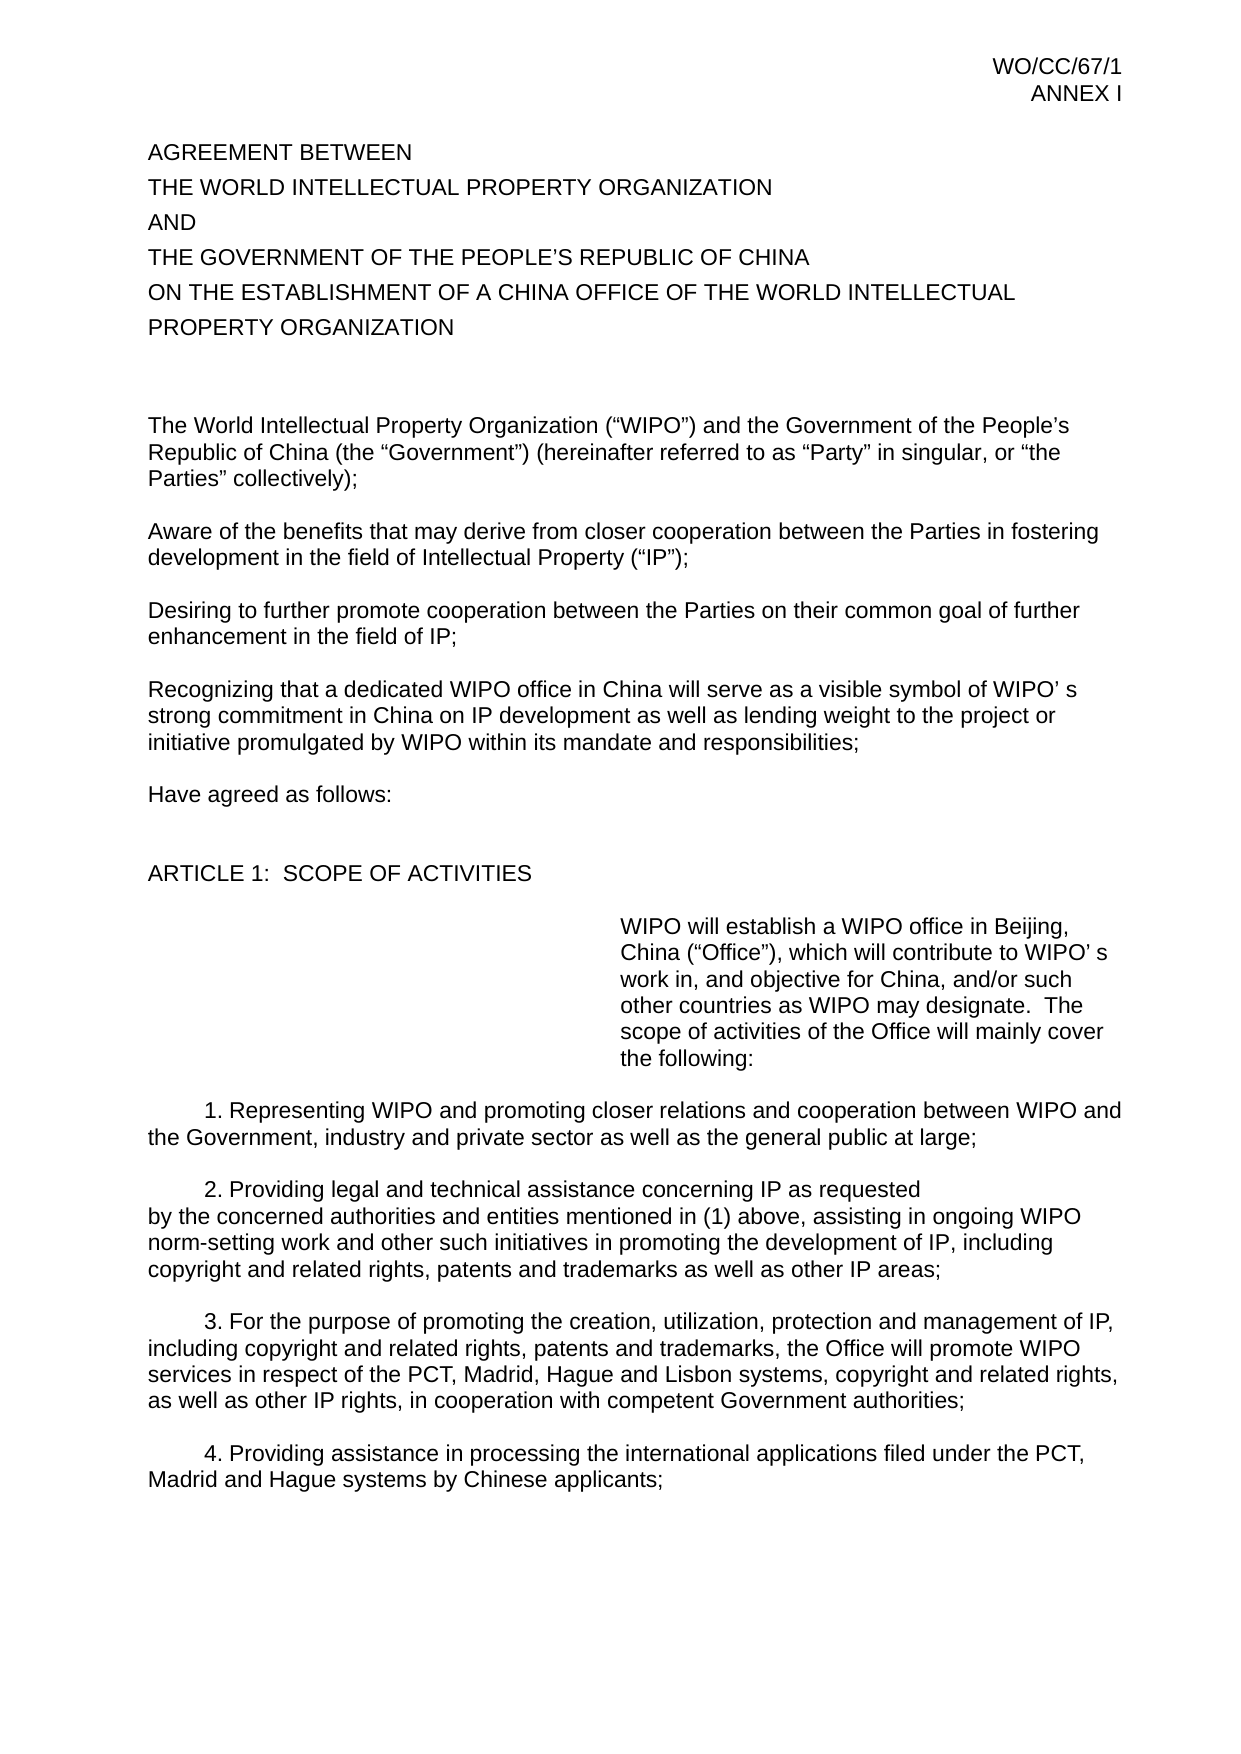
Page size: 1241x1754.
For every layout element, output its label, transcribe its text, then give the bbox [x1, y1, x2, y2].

list Providing assistance in processing the international applications filed under the PCT, Madrid and Hague systems by Chinese applicants; [148, 1440, 1122, 1493]
list Providing legal and technical assistance concerning IP as requested by the concerned authorities and entities mentioned in (1) above, assisting in ongoing WIPO norm-setting work and other such initiatives in promoting the development of IP, including copyright and related rights, patents and trademarks as well as other IP areas; [148, 1176, 1122, 1282]
text the World Intellectual Property Organization [148, 167, 1122, 202]
text Aware of the benefits that may derive from closer cooperation between the Parties in fostering development in the field of Intellectual Property (“IP”); [148, 518, 1122, 570]
list For the purpose of promoting the creation, utilization, protection and management of IP, including copyright and related rights, patents and trademarks, the Office will promote WIPO services in respect of the PCT, Madrid, Hague and Lisbon systems, copyright and related rights, as well as other IP rights, in cooperation with competent Government authorities; [148, 1308, 1122, 1414]
text ARTICLE 1: SCOPE OF ACTIVITIES [148, 860, 1122, 887]
text Have agreed as follows: [148, 781, 1122, 807]
text and [148, 202, 1122, 237]
list Representing WIPO and promoting closer relations and cooperation between WIPO and the Government, industry and private sector as well as the general public at large; [148, 1097, 1122, 1150]
text Agreement Between [148, 132, 1122, 167]
text Desiring to further promote cooperation between the Parties on their common goal of further enhancement in the field of IP; [148, 597, 1122, 649]
text WIPO will establish a WIPO office in Beijing, China (“Office”), which will contribute to WIPO’ s work in, and objective for China, and/or such other countries as WIPO may designate. The scope of activities of the Office will mainly cover the following: [620, 913, 1122, 1071]
text on the Establishment of a China Office of the World Intellectual Property Organization [148, 272, 1122, 342]
text the Government of the People’s Republic of China [148, 237, 1122, 272]
text Recognizing that a dedicated WIPO office in China will serve as a visible symbol of WIPO’ s strong commitment in China on IP development as well as lending weight to the project or initiative promulgated by WIPO within its mandate and responsibilities; [148, 676, 1122, 755]
text The World Intellectual Property Organization (“WIPO”) and the Government of the People’s Republic of China (the “Government”) (hereinafter referred to as “Party” in singular, or “the Parties” collectively); [148, 412, 1122, 491]
